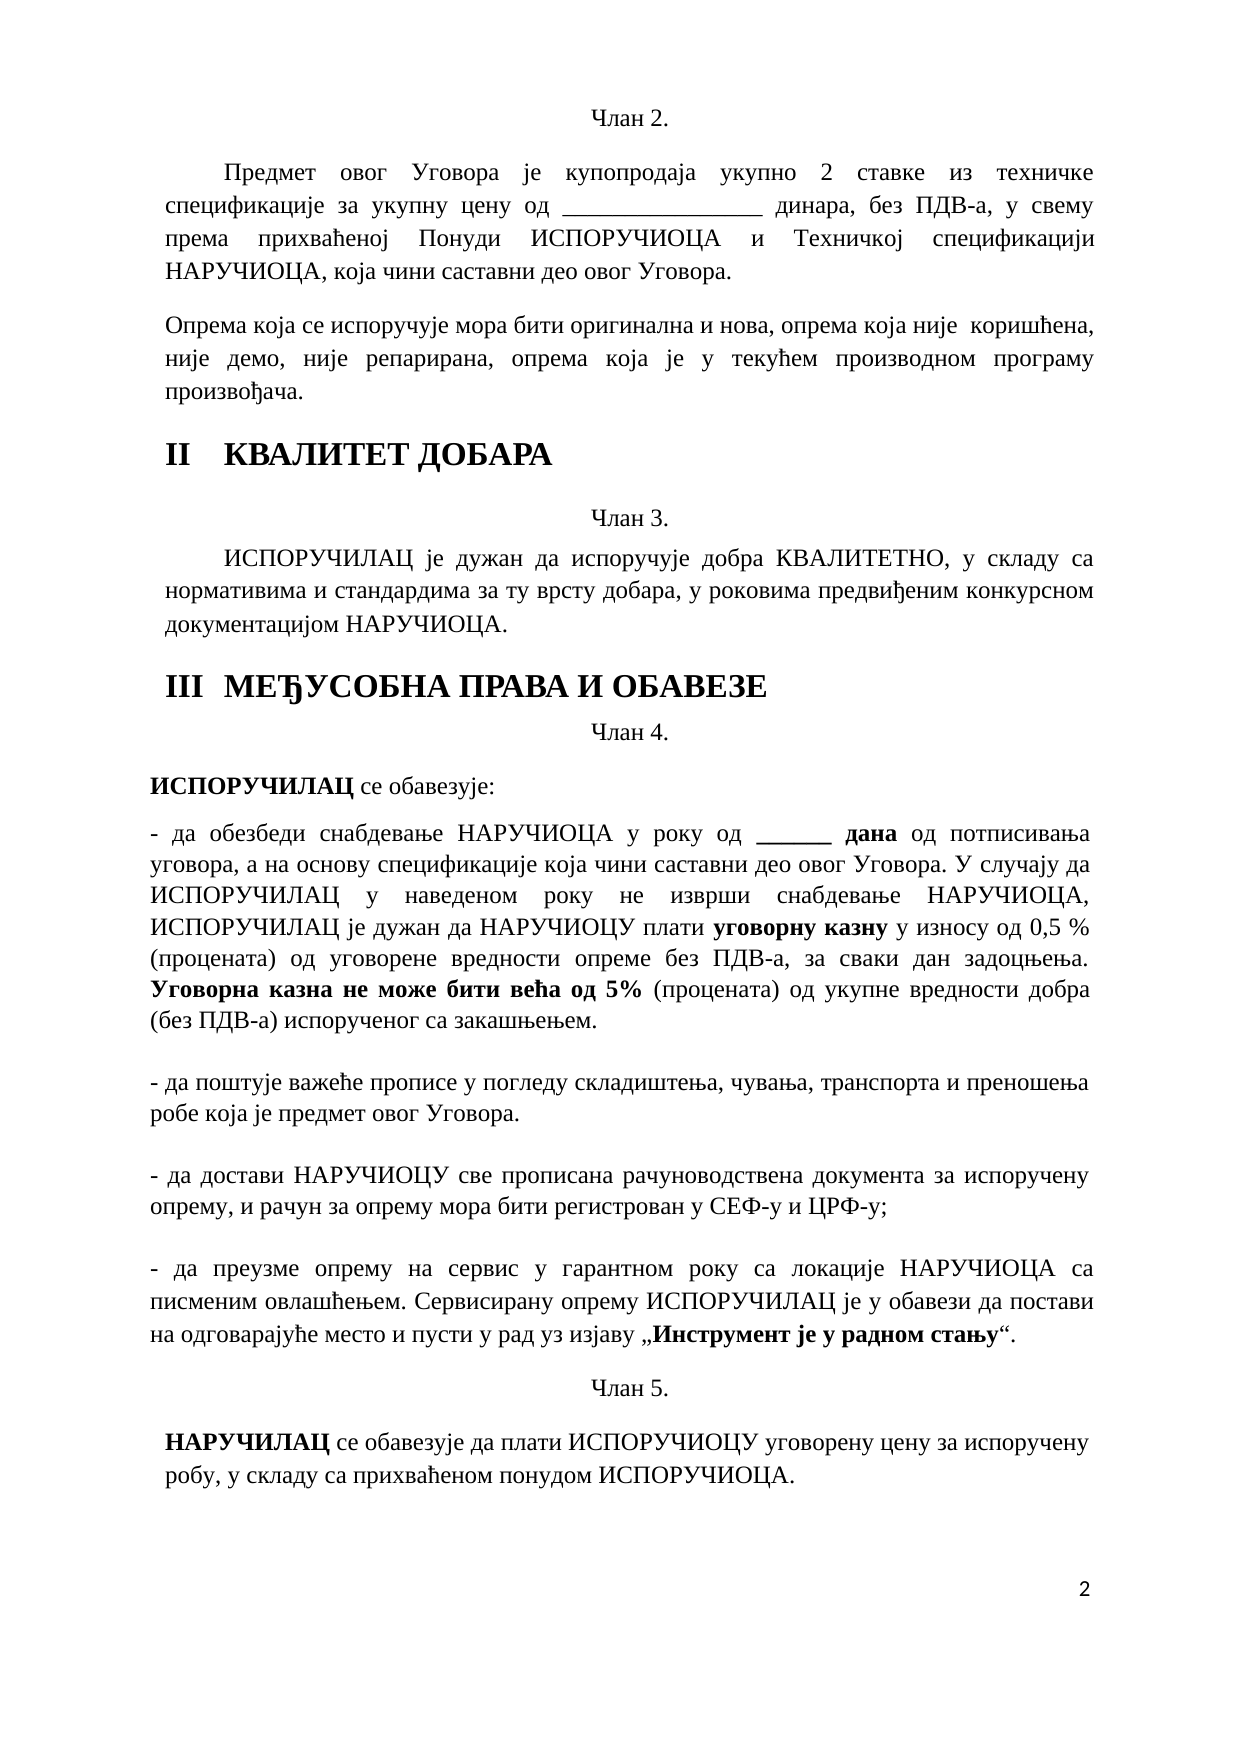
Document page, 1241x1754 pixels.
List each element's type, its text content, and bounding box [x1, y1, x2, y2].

text Члан 2. [165, 103, 1095, 132]
text Предмет овог Уговора је купопродаја укупно 2 ставке из техничке спецификације за укупну цену од ________________ динара, без ПДВ-а, у свему према прихваћеној Понуди ИСПОРУЧИОЦА и Техничкој спецификацији НАРУЧИОЦА, која чини саставни део овог Уговора. [165, 157, 1095, 285]
text - да обезбеди снабдевање НАРУЧИОЦА у року од ______ дана од потписивања уговора, а на основу спецификације која чини саставни део овог Уговора. У случају да ИСПОРУЧИЛАЦ у наведеном року не изврши снабдевање НАРУЧИОЦА, ИСПОРУЧИЛАЦ је дужан да НАРУЧИОЦУ плати уговорну казну у износу од 0,5 % (процената) од уговорене вредности опреме без ПДВ-а, за сваки дан задоцњења. Уговорна казна не може бити већа од 5% (процената) од укупне вредности добра (без ПДВ-а) испорученог са закашњењем. [150, 818, 1090, 1033]
text ИСПОРУЧИЛАЦ је дужан да испоручује добра КВАЛИТЕТНО, у складу са нормативима и стандардима за ту врсту добара, у роковима предвиђеним конкурсном документацијом НАРУЧИОЦА. [165, 543, 1095, 637]
text ИСПОРУЧИЛАЦ се обавезује: [150, 771, 1090, 799]
text Члан 4. [165, 717, 1095, 746]
text - да преузме опрему на сервис у гарантном року са локације НАРУЧИОЦА са писменим овлашћењем. Сервисирану опрему ИСПОРУЧИЛАЦ је у обавези да постави на одговарајуће место и пусти у рад уз изјаву „Инструмент је у радном стању“. [150, 1253, 1095, 1348]
text III МЕЂУСОБНА ПРАВА И ОБАВЕЗЕ [165, 667, 1095, 705]
text Члан 5. [165, 1373, 1095, 1402]
text II КВАЛИТЕТ ДОБАРА [165, 434, 1095, 473]
text - да поштује важеће прописе у погледу складиштења, чувања, транспорта и преношења робе која је предмет овог Уговора. [150, 1067, 1090, 1127]
text - да достави НАРУЧИОЦУ све прописана рачуноводствена документа за испоручену опрему, и рачун за опрему мора бити регистрован у СЕФ-у и ЦРФ-у; [150, 1160, 1090, 1220]
text НАРУЧИЛАЦ се обавезује да плати ИСПОРУЧИОЦУ уговорену цену за испоручену робу, у складу са прихваћеном понудом ИСПОРУЧИОЦА. [165, 1427, 1095, 1489]
text Члан 3. [165, 503, 1095, 532]
text Опрема која се испоручује мора бити оригинална и нова, опрема која није коришћена, није демо, није репарирана, опрема која је у текућем производном програму произвођача. [165, 310, 1095, 405]
